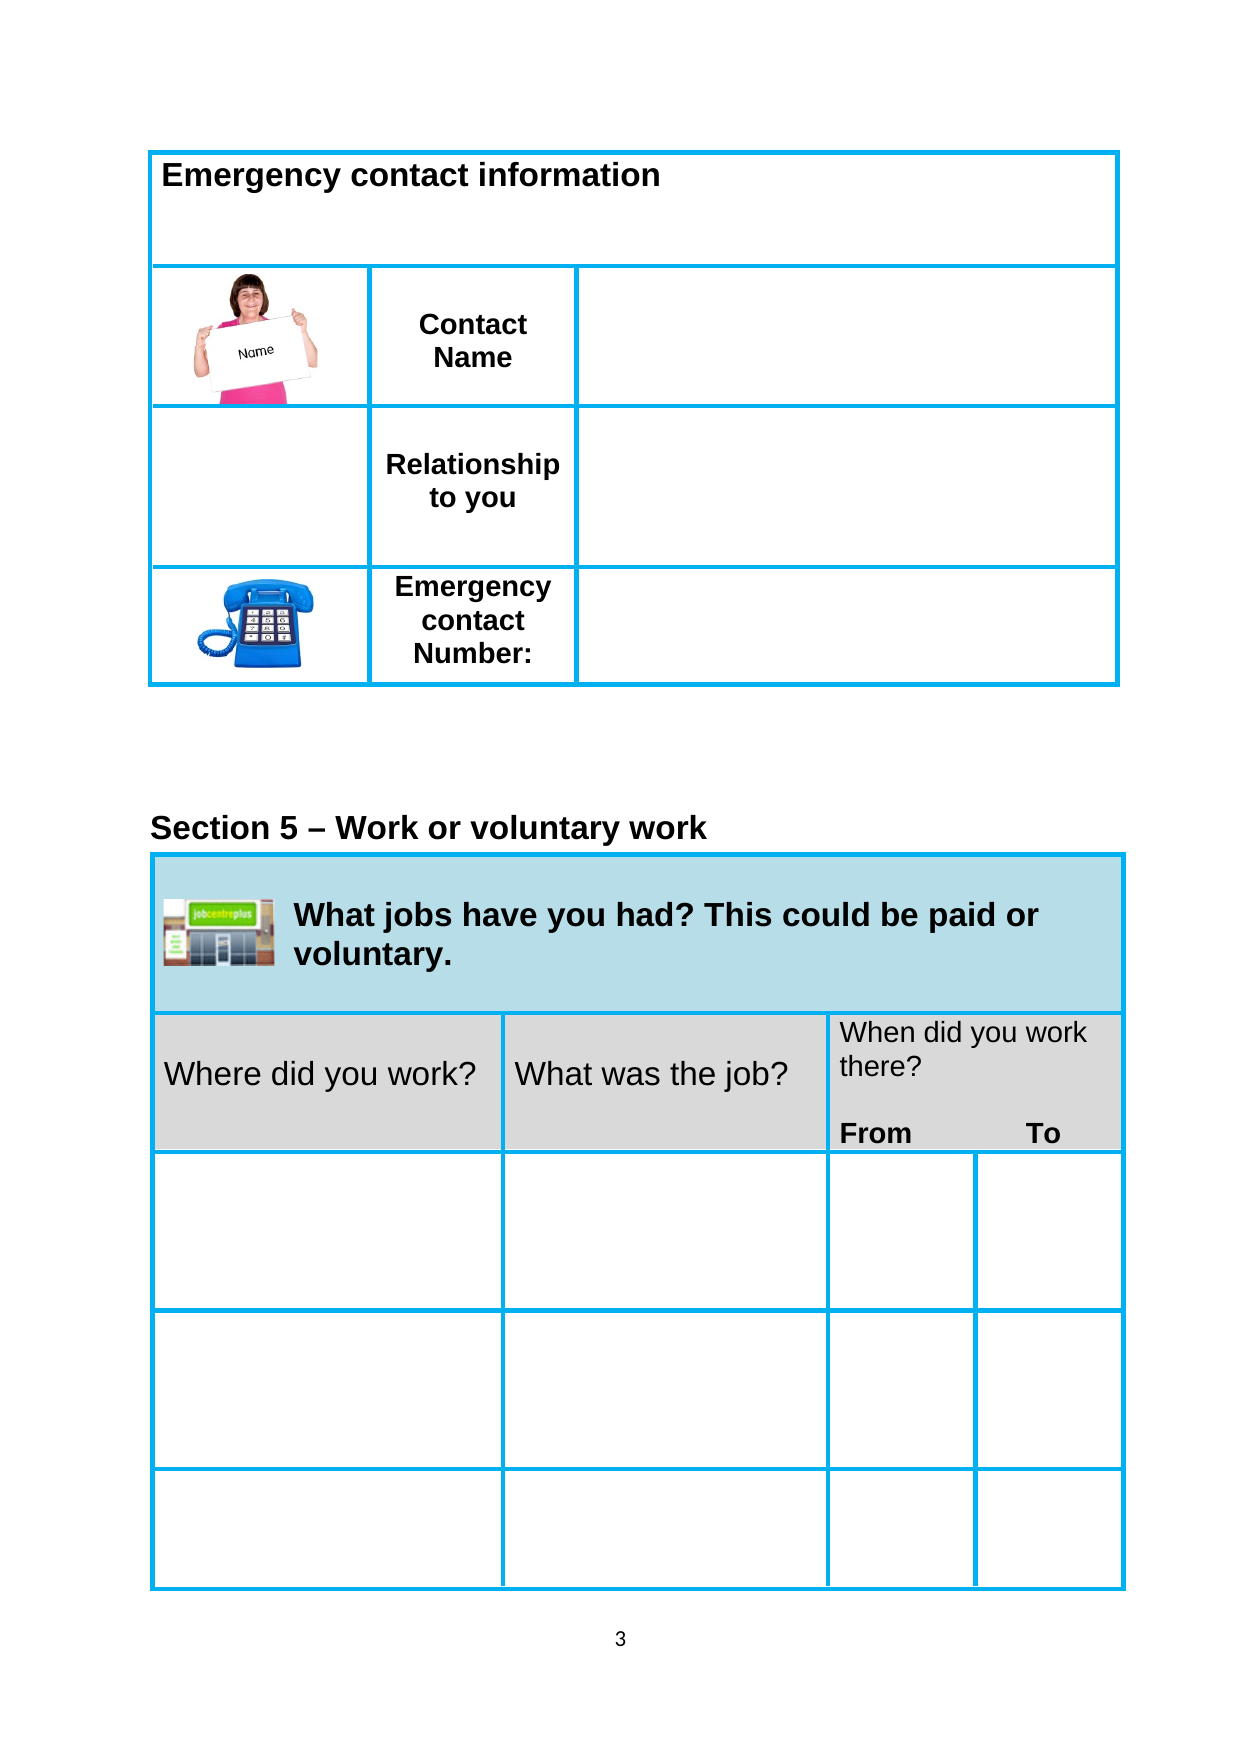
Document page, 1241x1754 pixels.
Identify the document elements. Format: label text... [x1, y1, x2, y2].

table_cell [579, 408, 1115, 564]
table_cell [579, 268, 1115, 404]
table_cell [155, 1313, 501, 1466]
table_cell Emergency contact Number: [372, 569, 574, 682]
picture [197, 579, 314, 668]
text Section 5 – Work or voluntary work [150, 808, 1090, 846]
table_cell [152, 405, 367, 564]
table_cell [152, 265, 367, 404]
table_cell [505, 1471, 826, 1586]
table_cell [830, 1471, 973, 1586]
table_cell [505, 1154, 826, 1308]
table_cell [978, 1471, 1121, 1586]
table_header Emergency contact information [152, 155, 1115, 263]
table_cell [579, 569, 1115, 682]
picture [163, 899, 275, 966]
table_cell [830, 1154, 973, 1308]
table_cell [830, 1313, 973, 1466]
table_cell [152, 566, 367, 682]
table_cell When did you work there? From To [830, 1015, 1121, 1149]
picture [192, 274, 318, 402]
table_cell [155, 1154, 501, 1308]
table_cell Contact Name [372, 268, 574, 404]
table_header What jobs have you had? This could be paid or voluntary. [155, 857, 1121, 1011]
table_cell [155, 1471, 501, 1586]
table_cell [505, 1313, 826, 1466]
table_cell What was the job? [505, 1015, 826, 1149]
table_cell [978, 1313, 1121, 1466]
table_cell [978, 1154, 1121, 1308]
table_cell Where did you work? [155, 1015, 501, 1149]
table_cell Relationship to you [372, 408, 574, 564]
